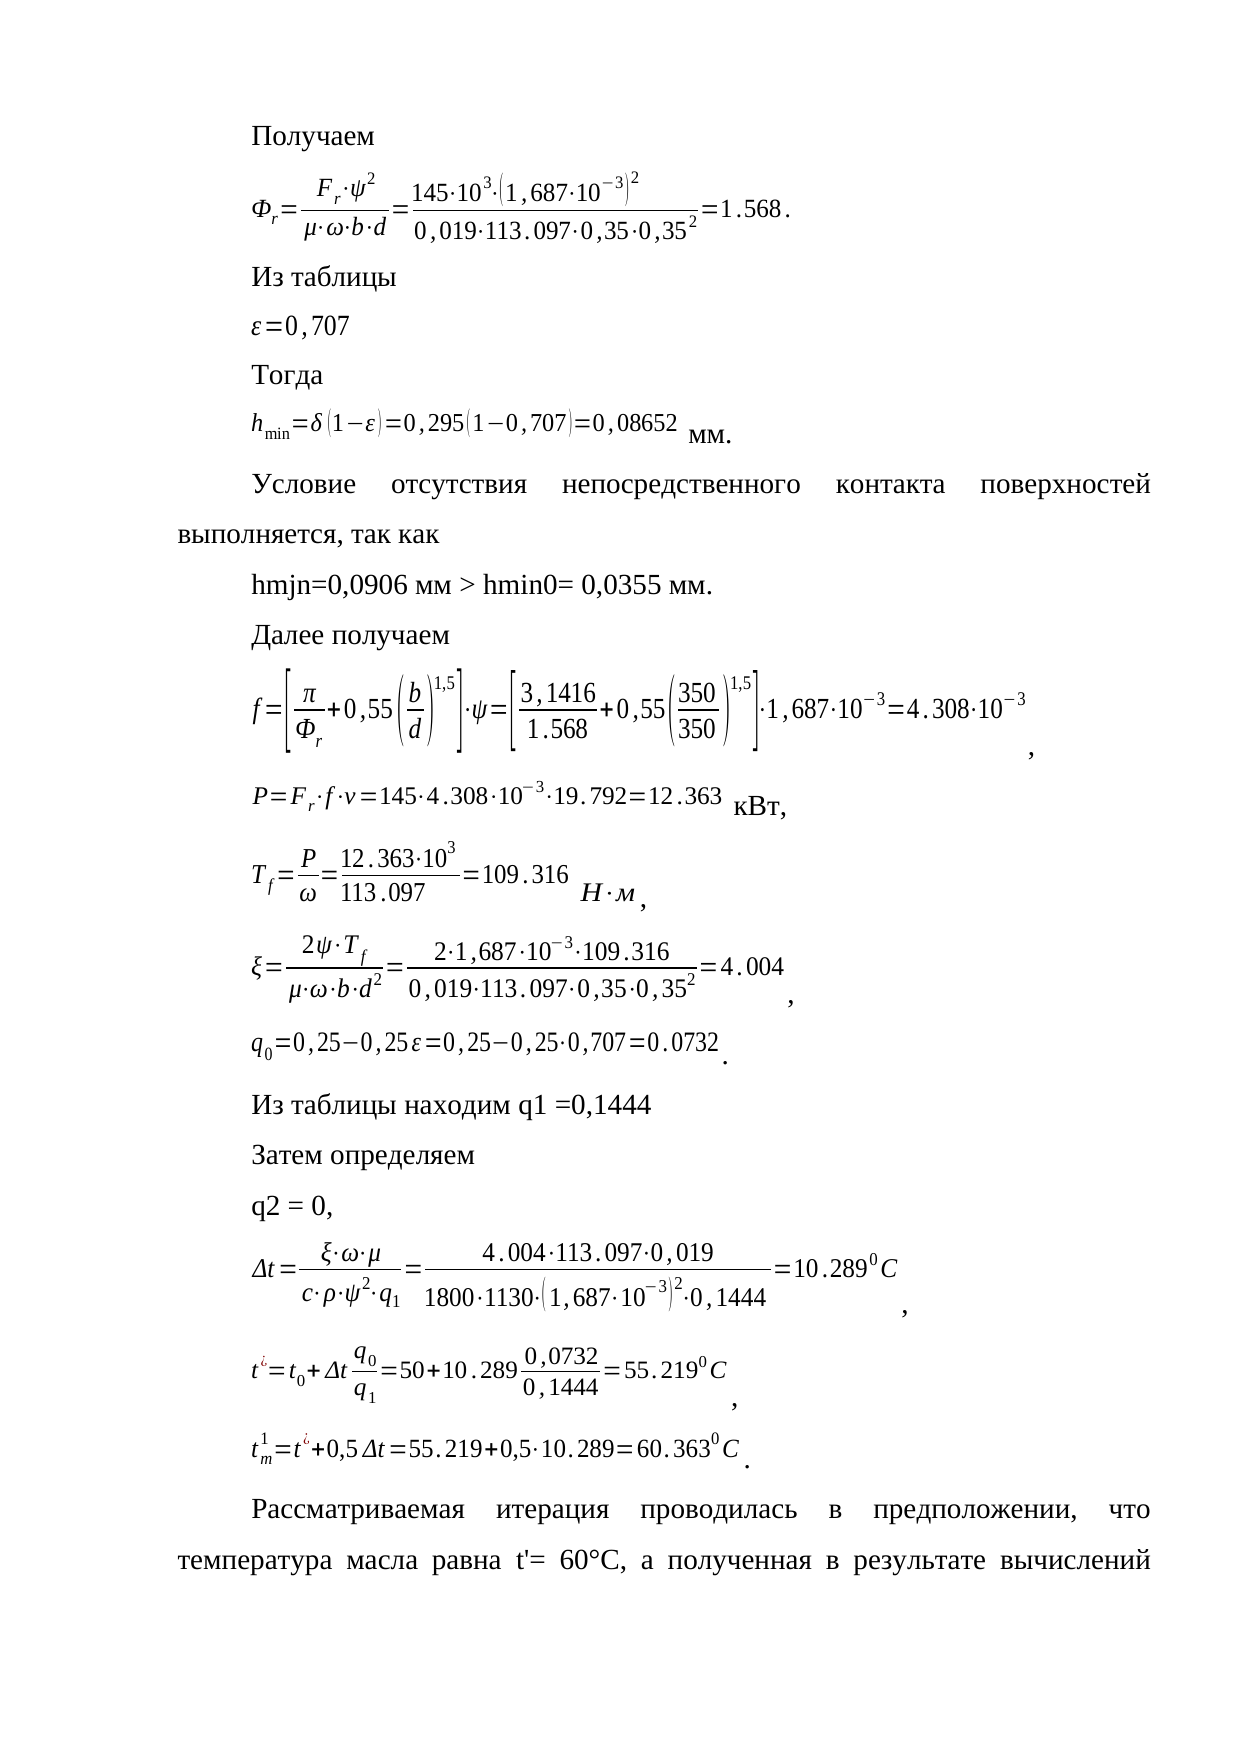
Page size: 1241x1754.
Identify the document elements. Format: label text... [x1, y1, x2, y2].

text Условие отсутствия непосредственного контакта поверхностей выполняется, так как [177, 466, 1152, 550]
text Получаем [177, 118, 1152, 152]
text , [177, 838, 1152, 913]
text hmjn=0,0906 мм > hmin0= . [177, 567, 1152, 600]
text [177, 1492, 1152, 1575]
text Тогда [177, 357, 1152, 390]
text , [177, 1238, 1152, 1319]
text , [177, 1336, 1152, 1413]
text Из таблицы [177, 259, 1152, 293]
text , [177, 667, 1152, 761]
text Затем определяем [177, 1137, 1152, 1171]
text q2 = 0, [177, 1188, 1152, 1221]
text . [177, 1027, 1152, 1070]
text , [177, 930, 1152, 1010]
text . [177, 1429, 1152, 1475]
text кВт, [177, 778, 1152, 822]
text мм. [177, 407, 1152, 449]
text Далее получаем [177, 617, 1152, 651]
text Из таблицы находим q1 =0,1444 [177, 1087, 1152, 1121]
